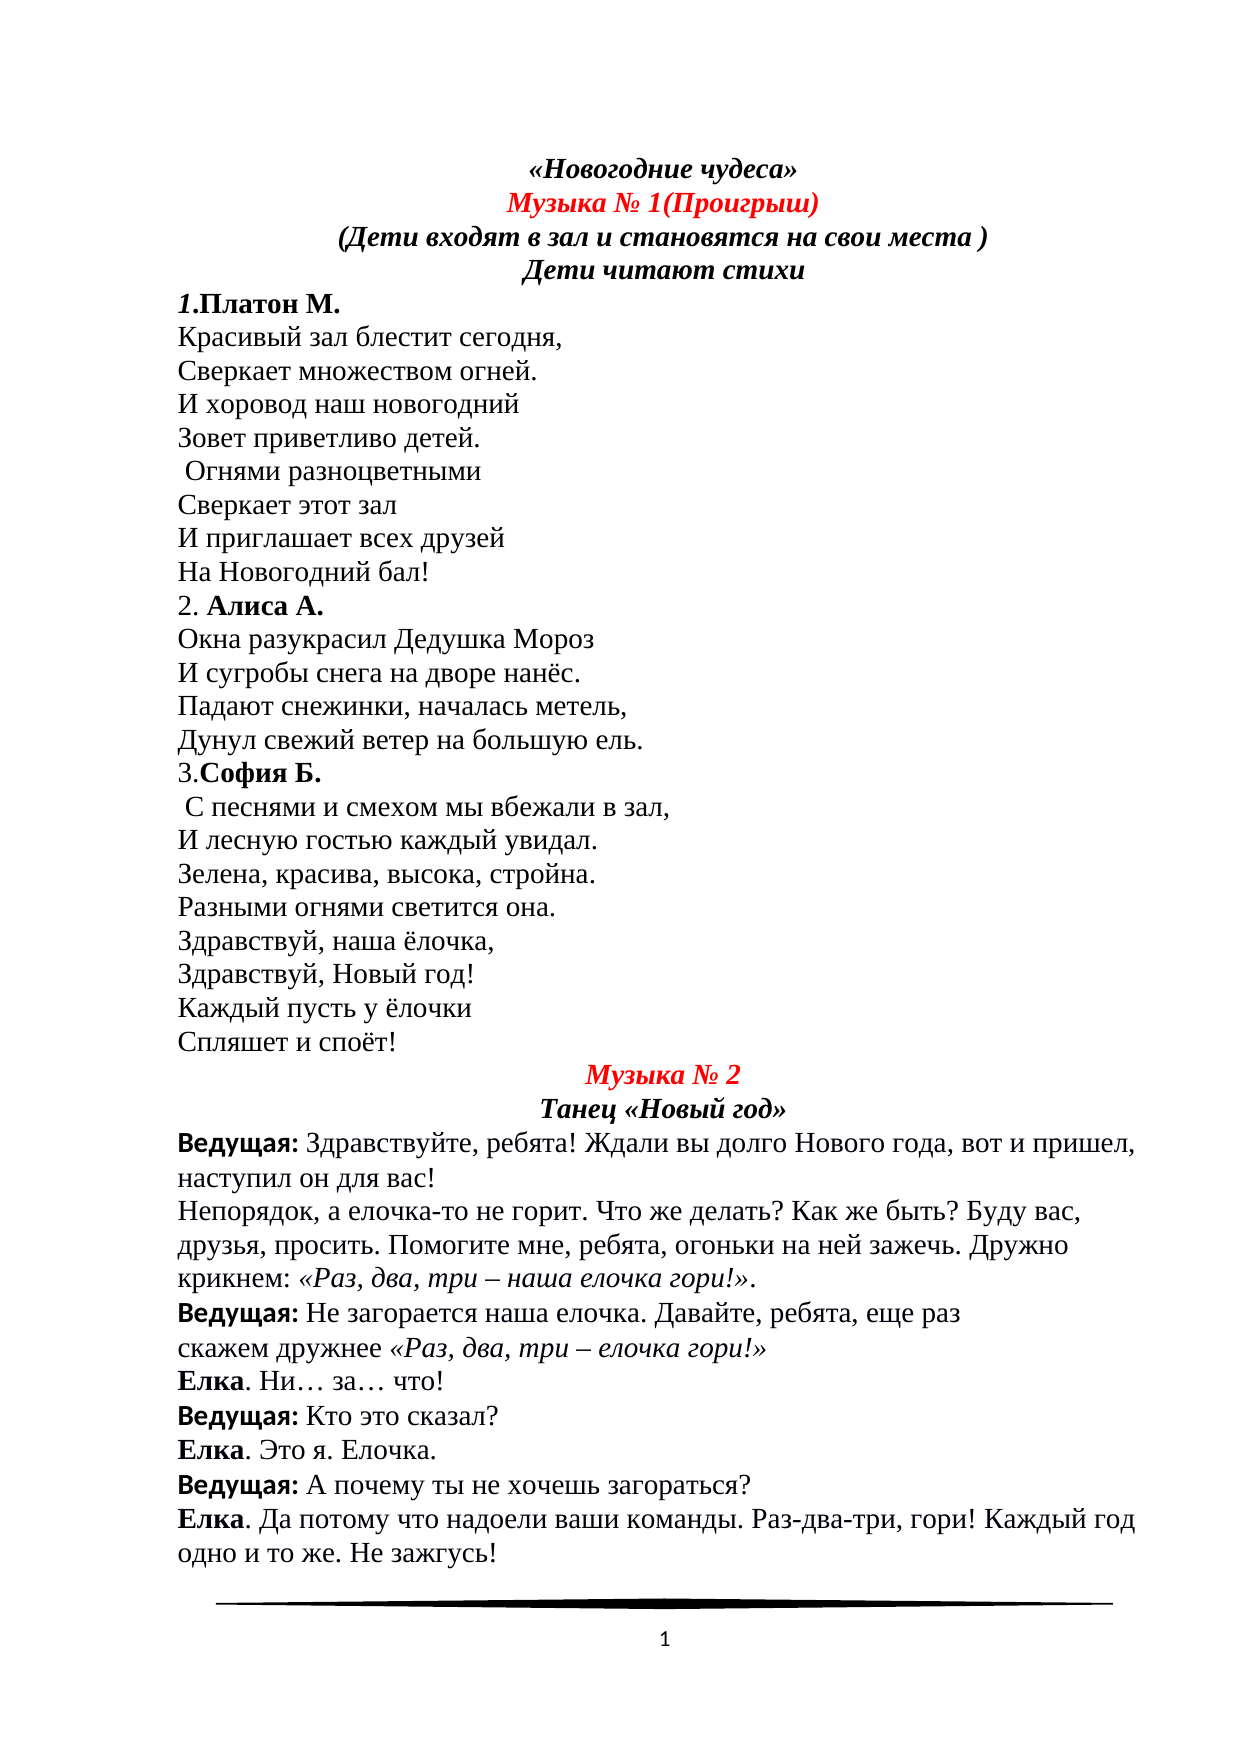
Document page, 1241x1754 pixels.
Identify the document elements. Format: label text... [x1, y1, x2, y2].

text Спляшет и споёт! [177, 1024, 1152, 1057]
text Огнями разноцветными [177, 453, 1152, 487]
text Елка. Ни… за… что! [177, 1363, 1152, 1397]
text 1.Платон М. [177, 286, 1152, 319]
text Елка. Это я. Елочка. [177, 1432, 1152, 1466]
text (Дети входят в зал и становятся на свои места ) [177, 219, 1152, 252]
text Окна разукрасил Дедушка Мороз [177, 621, 1152, 655]
text И лесную гостью каждый увидал. [177, 822, 1152, 856]
text Ведущая: Не загорается наша елочка. Давайте, ребята, еще раз [177, 1294, 1152, 1330]
text Дети читают стихи [177, 252, 1152, 286]
text Елка. Да потому что надоели ваши команды. Раз-два-три, гори! Каждый год одно и то же. Не зажгусь! [177, 1502, 1152, 1569]
text Зелена, красива, высока, стройна. [177, 856, 1152, 889]
text Ведущая: Кто это сказал? [177, 1397, 1152, 1432]
text Разными огнями светится она. [177, 889, 1152, 923]
text С песнями и смехом мы вбежали в зал, [177, 789, 1152, 822]
text Танец «Новый год» [177, 1091, 1152, 1124]
text Здравствуй, наша ёлочка, [177, 923, 1152, 957]
text На Новогодний бал! [177, 554, 1152, 588]
text скажем дружнее «Раз, два, три – елочка гори!» [177, 1330, 1152, 1363]
text Дунул свежий ветер на большую ель. [177, 722, 1152, 755]
text Музыка № 1(Проигрыш) [177, 185, 1152, 219]
text Сверкает этот зал [177, 487, 1152, 521]
text Ведущая: Здравствуйте, ребята! Ждали вы долго Нового года, вот и пришел, наступил он для вас! [177, 1124, 1152, 1193]
text «Новогодние чудеса» [177, 152, 1152, 185]
text 2. Алиса А. [177, 588, 1152, 621]
text Здравствуй, Новый год! [177, 957, 1152, 990]
text И приглашает всех друзей [177, 521, 1152, 554]
text Музыка № 2 [177, 1057, 1152, 1091]
text Зовет приветливо детей. [177, 420, 1152, 453]
text Падают снежинки, началась метель, [177, 688, 1152, 722]
text Непорядок, а елочка-то не горит. Что же делать? Как же быть? Буду вас, друзья, просить. Помогите мне, ребята, огоньки на ней зажечь. Дружно крикнем: «Раз, два, три – наша елочка гори!». [177, 1193, 1152, 1294]
text Каждый пусть у ёлочки [177, 990, 1152, 1024]
text Ведущая: А почему ты не хочешь загораться? [177, 1466, 1152, 1502]
text 3.София Б. [177, 755, 1152, 789]
text Красивый зал блестит сегодня, [177, 319, 1152, 353]
text Сверкает множеством огней. [177, 353, 1152, 386]
text И хоровод наш новогодний [177, 386, 1152, 420]
text И сугробы снега на дворе нанёс. [177, 655, 1152, 688]
